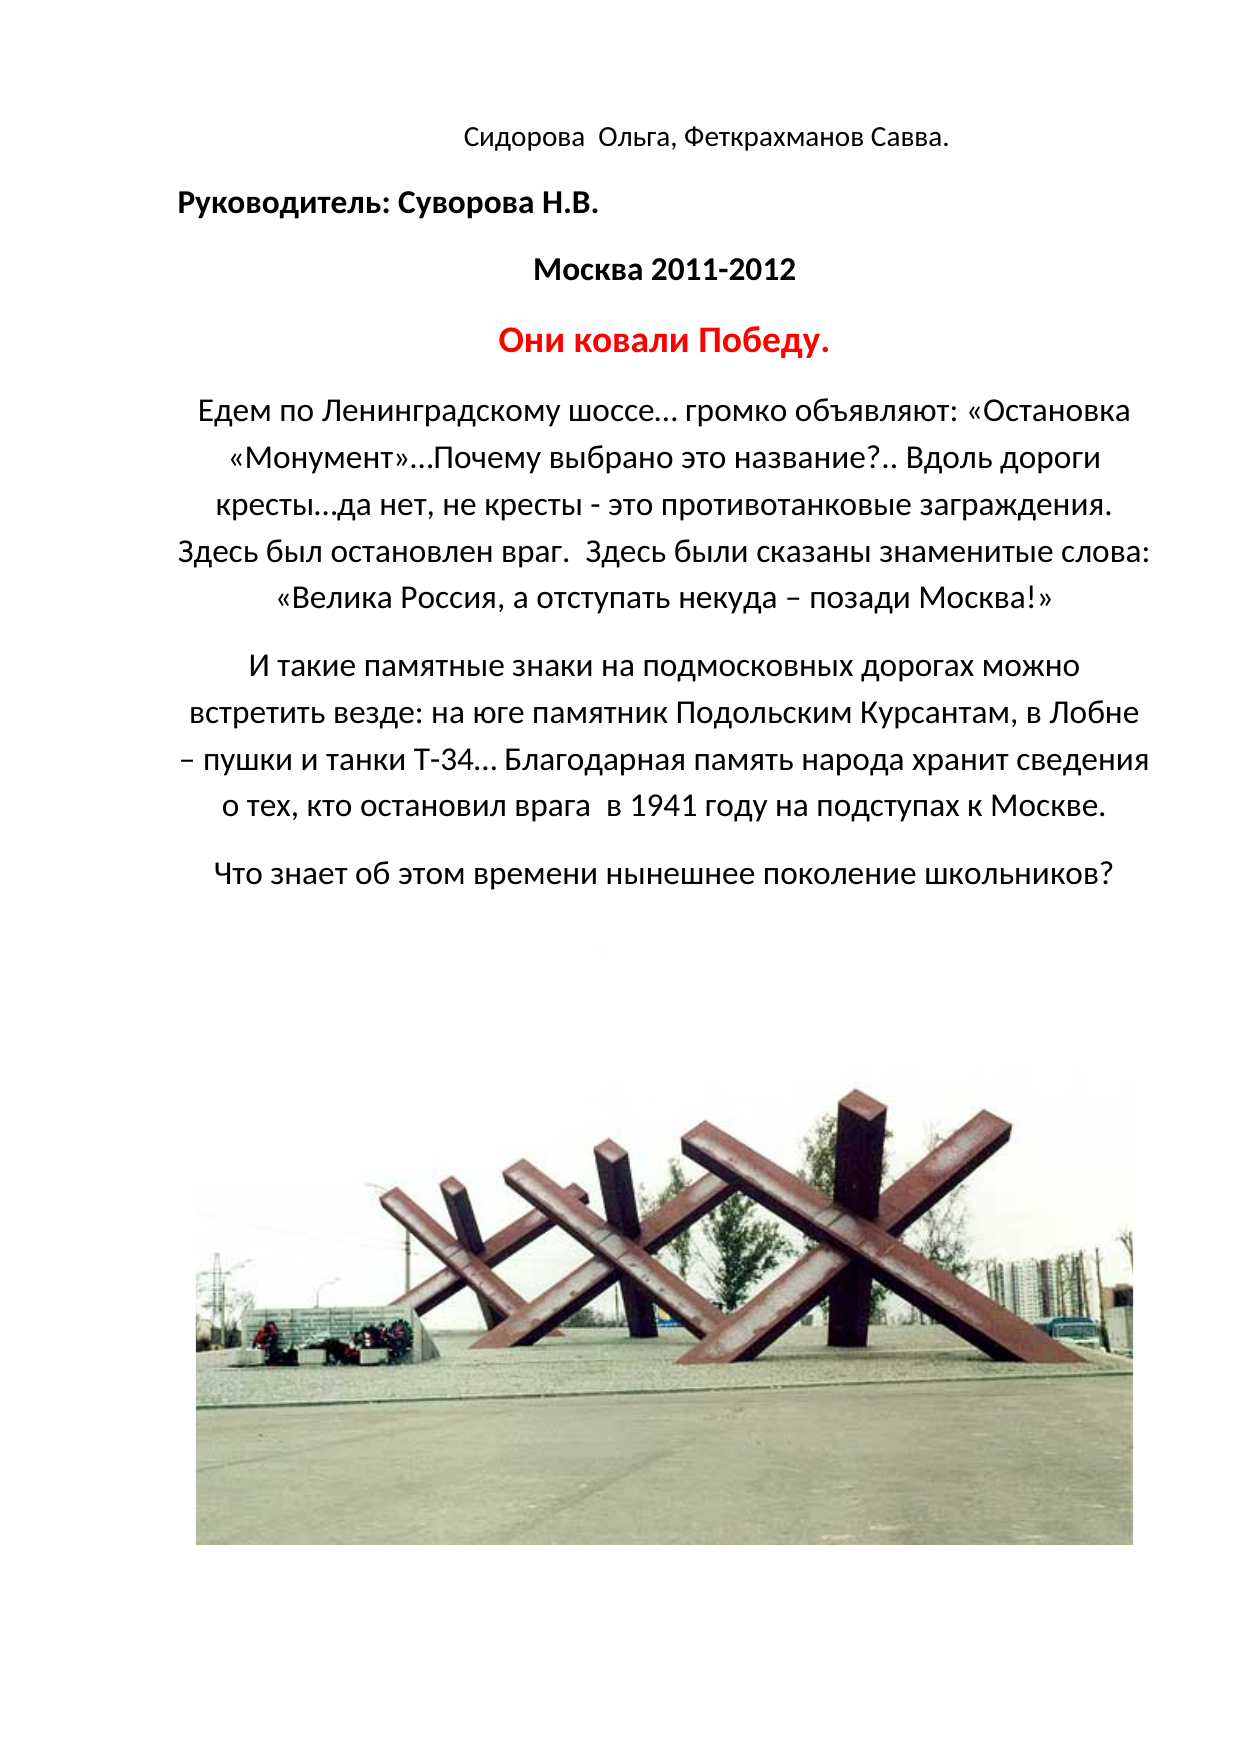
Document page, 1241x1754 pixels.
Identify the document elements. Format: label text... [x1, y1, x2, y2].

text Руководитель: Суворова Н.В. [177, 181, 1152, 221]
text Что знает об этом времени нынешнее поколение школьников? [177, 852, 1152, 893]
text Едем по Ленинградскому шоссе… громко объявляют: «Остановка «Монумент»…Почему выбрано это название?.. Вдоль дороги кресты…да нет, не кресты - это противотанковые заграждения. Здесь был остановлен враг. Здесь были сказаны знаменитые слова: «Велика Россия, а отступать некуда – позади Москва!» [177, 389, 1152, 617]
text Москва 2011-2012 [177, 248, 1152, 289]
text Сидорова Ольга, Феткрахманов Савва. [177, 118, 1152, 154]
text Они ковали Победу. [177, 316, 1152, 362]
picture [195, 919, 1134, 1545]
text И такие памятные знаки на подмосковных дорогах можно встретить везде: на юге памятник Подольским Курсантам, в Лобне – пушки и танки Т-34… Благодарная память народа хранит сведения о тех, кто остановил врага в 1941 году на подступах к Москве. [177, 644, 1152, 825]
